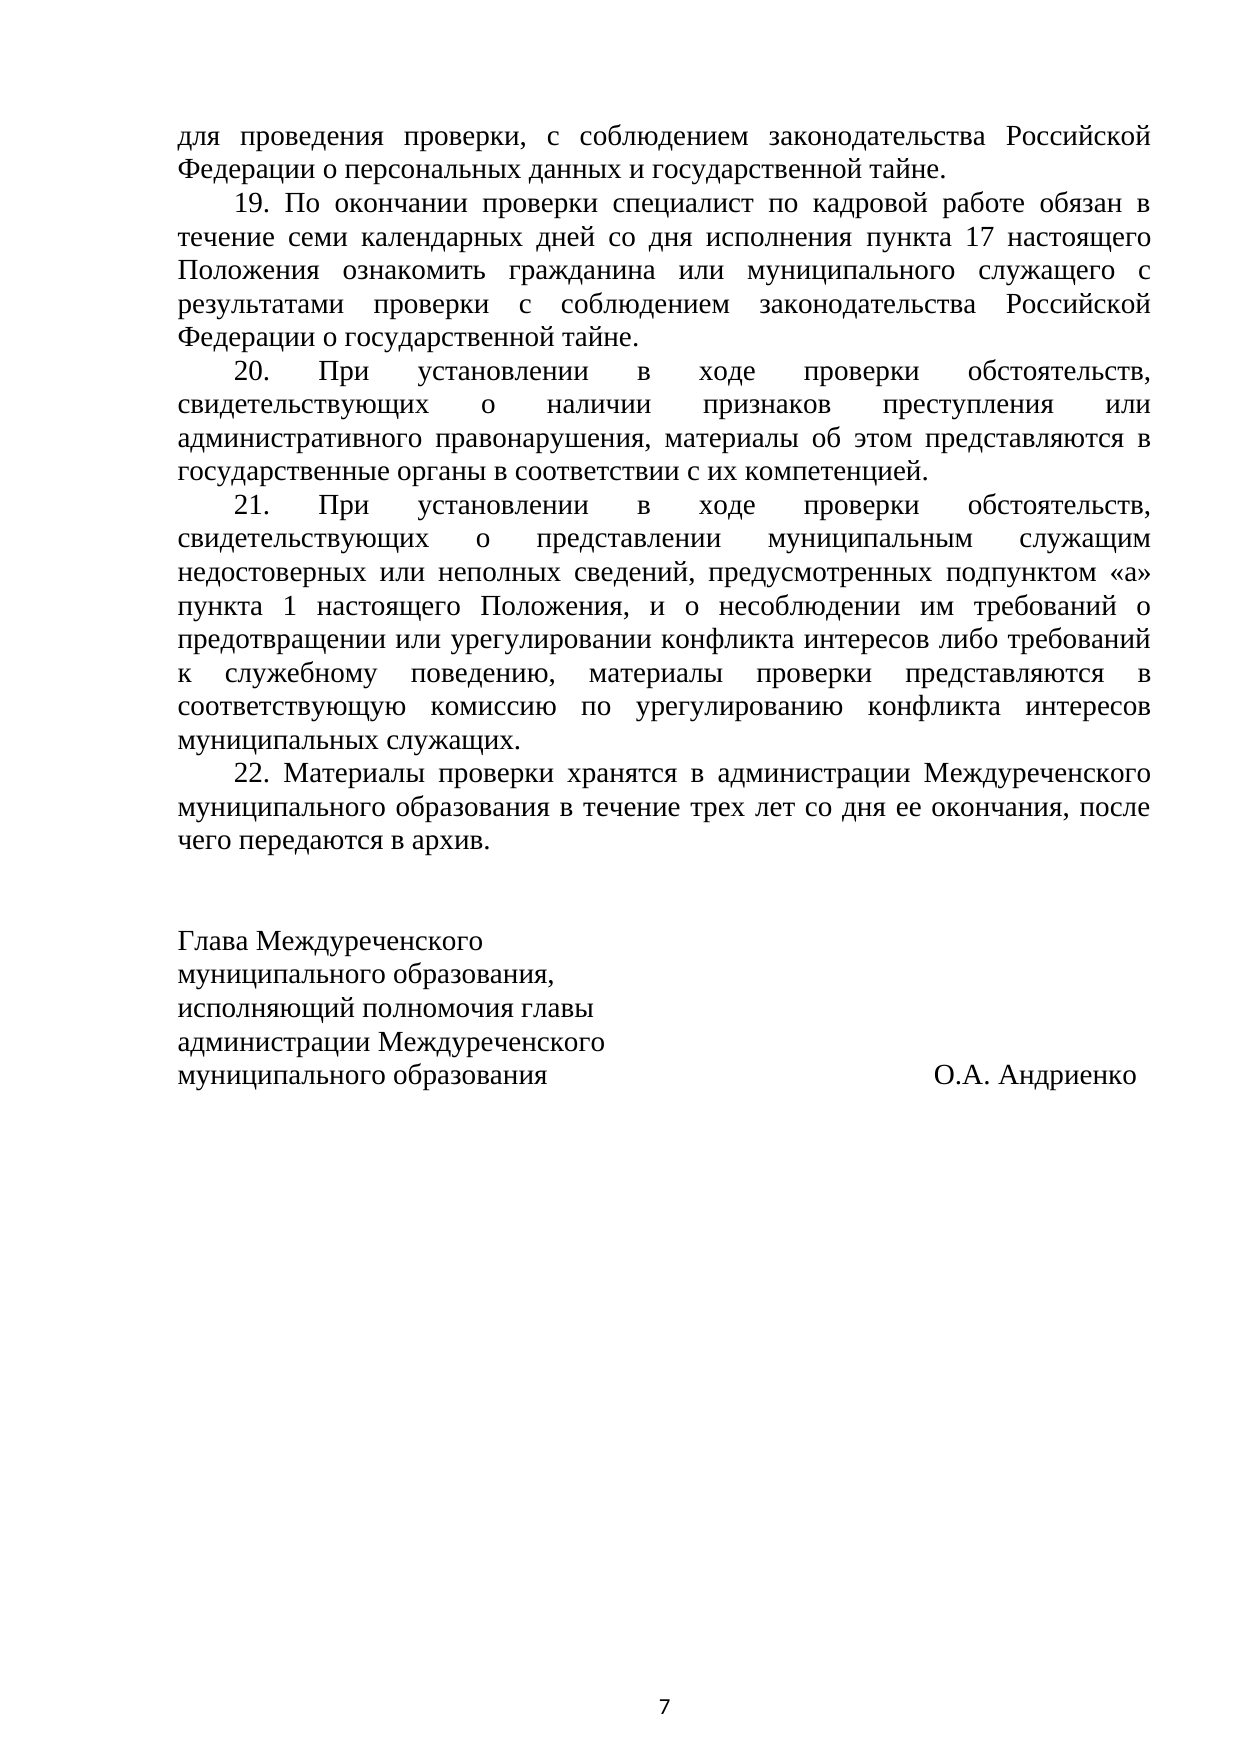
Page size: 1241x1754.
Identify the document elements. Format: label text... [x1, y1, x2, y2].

text 20. При установлении в ходе проверки обстоятельств, свидетельствующих о наличии признаков преступления или административного правонарушения, материалы об этом представляются в государственные органы в соответствии с их компетенцией. [177, 353, 1152, 487]
text муниципального образования, [177, 957, 1152, 990]
text 22. Материалы проверки хранятся в администрации Междуреченского муниципального образования в течение трех лет со дня ее окончания, после чего передаются в архив. [177, 755, 1152, 856]
text 21. При установлении в ходе проверки обстоятельств, свидетельствующих о представлении муниципальным служащим недостоверных или неполных сведений, предусмотренных подпунктом «а» пункта 1 настоящего Положения, и о несоблюдении им требований о предотвращении или урегулировании конфликта интересов либо требований к служебному поведению, материалы проверки представляются в соответствующую комиссию по урегулированию конфликта интересов муниципальных служащих. [177, 487, 1152, 755]
text исполняющий полномочия главы [177, 990, 1152, 1024]
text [177, 118, 1152, 185]
text муниципального образования О.А. Андриенко [177, 1057, 1152, 1091]
text администрации Междуреченского [177, 1024, 1152, 1057]
text Глава Междуреченского [177, 923, 1152, 957]
text 19. По окончании проверки специалист по кадровой работе обязан в течение семи календарных дней со дня исполнения пункта 17 настоящего Положения ознакомить гражданина или муниципального служащего с результатами проверки с соблюдением законодательства Российской Федерации о государственной тайне. [177, 185, 1152, 353]
